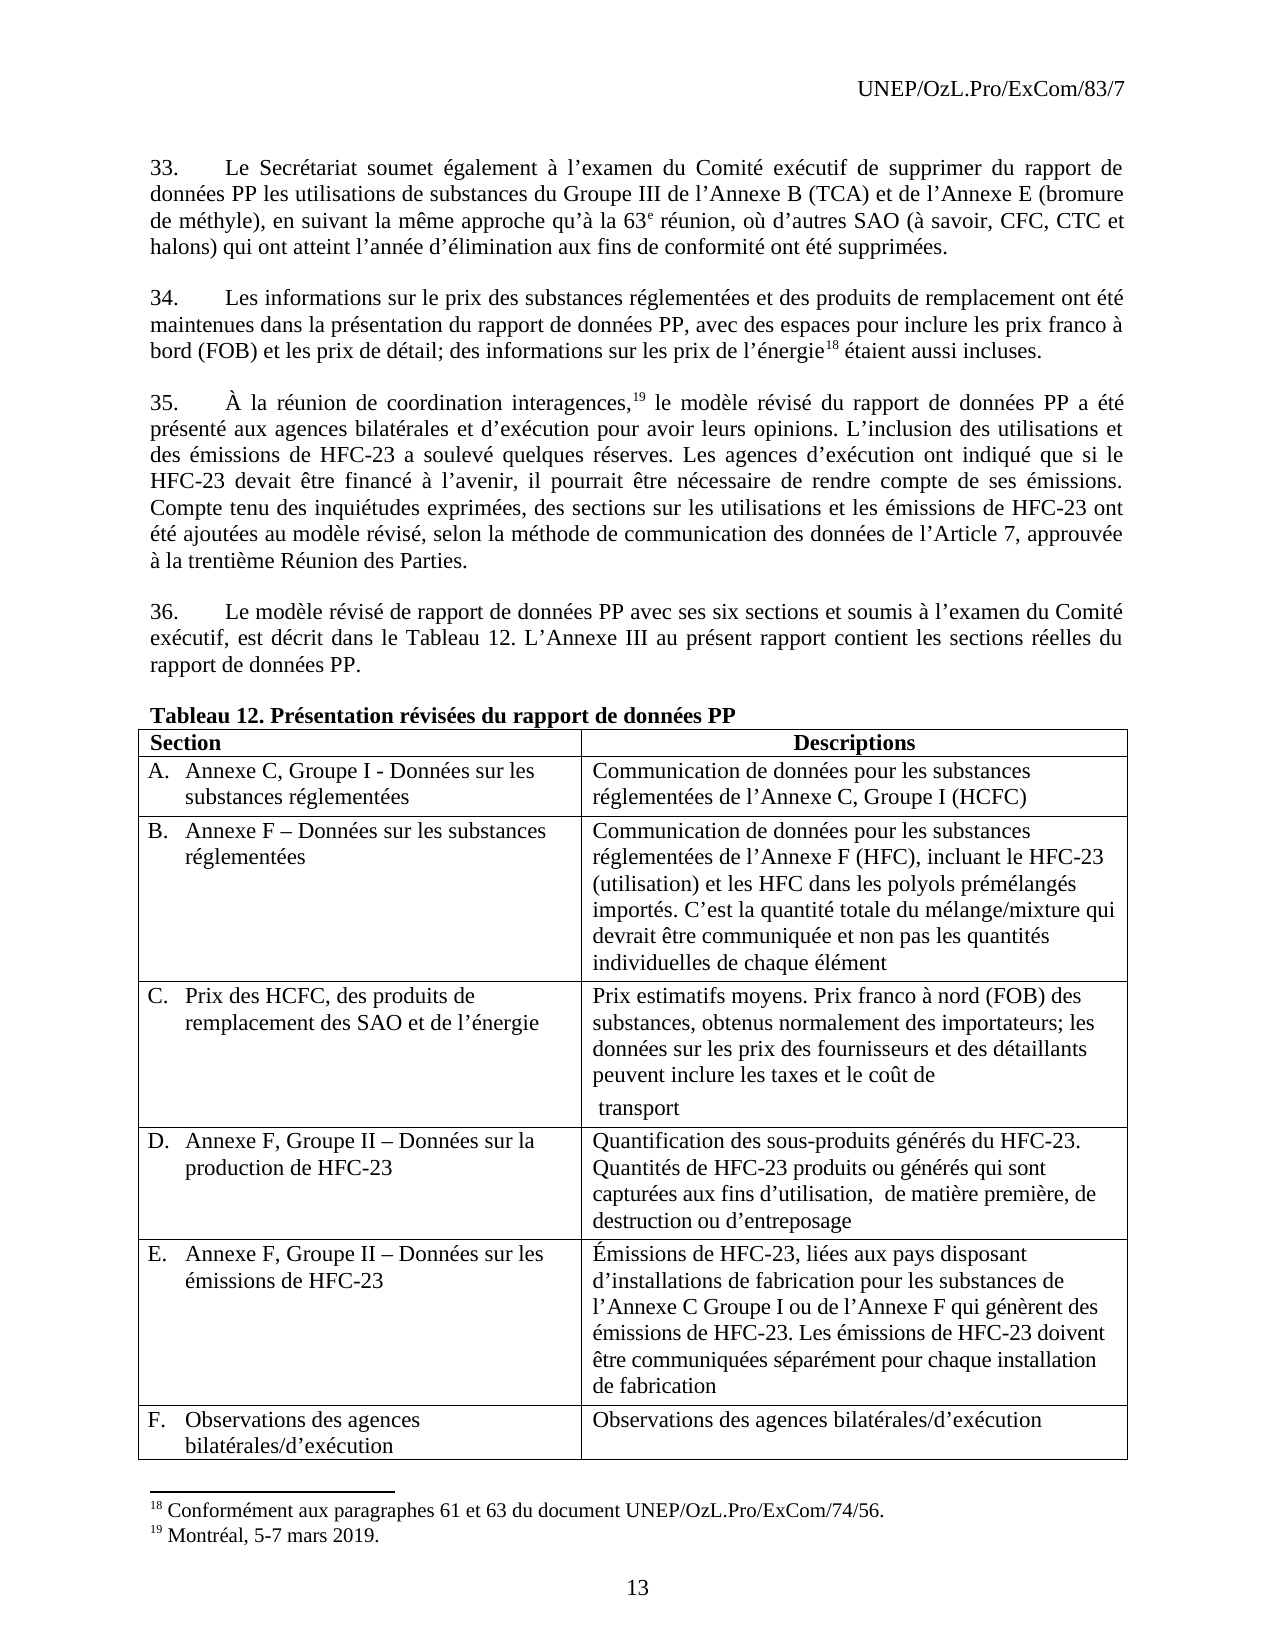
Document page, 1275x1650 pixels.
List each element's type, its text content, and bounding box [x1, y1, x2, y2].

table_cell Observations des agences bilatérales/d’exécution [582, 1406, 1127, 1458]
table_cell Communication de données pour les substances réglementées de l’Annexe C, Groupe I (HCFC) [582, 757, 1127, 816]
list À la réunion de coordination interagences, le modèle révisé du rapport de données PP a été présenté aux agences bilatérales et d’exécution pour avoir leurs opinions. L’inclusion des utilisations et des émissions de HFC-23 a soulevé quelques réserves. Les agences d’exécution ont indiqué que si le HFC-23 devait être financé à l’avenir, il pourrait être nécessaire de rendre compte de ses émissions. Compte tenu des inquiétudes exprimées, des sections sur les utilisations et les émissions de HFC-23 ont été ajoutées au modèle révisé, selon la méthode de communication des données de l’Article 7, approuvée à la trentième Réunion des Parties. [150, 388, 1125, 573]
table_cell Communication de données pour les substances réglementées de l’Annexe F (HFC), incluant le HFC-23 (utilisation) et les HFC dans les polyols prémélangés importés. C’est la quantité totale du mélange/mixture qui devrait être communiquée et non pas les quantités individuelles de chaque élément [582, 817, 1127, 981]
table_cell Émissions de HFC-23, liées aux pays disposant d’installations de fabrication pour les substances de l’Annexe C Groupe I ou de l’Annexe F qui génèrent des émissions de HFC-23. Les émissions de HFC-23 doivent être communiquées séparément pour chaque installation de fabrication [582, 1240, 1127, 1405]
text Tableau 12. Présentation révisées du rapport de données PP [150, 702, 1125, 728]
list Le Secrétariat soumet également à l’examen du Comité exécutif de supprimer du rapport de données PP les utilisations de substances du Groupe III de l’Annexe B (TCA) et de l’Annexe E (bromure de méthyle), en suivant la même approche qu’à la 63e réunion, où d’autres SAO (à savoir, CFC, CTC et halons) qui ont atteint l’année d’élimination aux fins de conformité ont été supprimées. [150, 154, 1125, 259]
table_cell Annexe F – Données sur les substances réglementées [139, 817, 581, 981]
table_cell Prix des HCFC, des produits de remplacement des SAO et de l’énergie [139, 982, 581, 1127]
table_header Descriptions [582, 730, 1127, 756]
table_cell Observations des agences bilatérales/d’exécution [139, 1406, 581, 1458]
table_cell Annexe F, Groupe II – Données sur les émissions de HFC-23 [139, 1240, 581, 1405]
list Le modèle révisé de rapport de données PP avec ses six sections et soumis à l’examen du Comité exécutif, est décrit dans le Tableau 12. L’Annexe III au présent rapport contient les sections réelles du rapport de données PP. [150, 598, 1125, 677]
table_cell Prix estimatifs moyens. Prix franco à nord (FOB) des substances, obtenus normalement des importateurs; les données sur les prix des fournisseurs et des détaillants peuvent inclure les taxes et le coût de transport [582, 982, 1127, 1127]
table_cell Quantification des sous-produits générés du HFC-23. Quantités de HFC-23 produits ou générés qui sont capturées aux fins d’utilisation, de matière première, de destruction ou d’entreposage [582, 1128, 1127, 1239]
table_header Section [139, 730, 581, 756]
list Les informations sur le prix des substances réglementées et des produits de remplacement ont été maintenues dans la présentation du rapport de données PP, avec des espaces pour inclure les prix franco à bord (FOB) et les prix de détail; des informations sur les prix de l’énergie étaient aussi incluses. [150, 284, 1125, 363]
table_cell Annexe F, Groupe II – Données sur la production de HFC-23 [139, 1128, 581, 1239]
table_cell Annexe C, Groupe I - Données sur les substances réglementées [139, 757, 581, 816]
